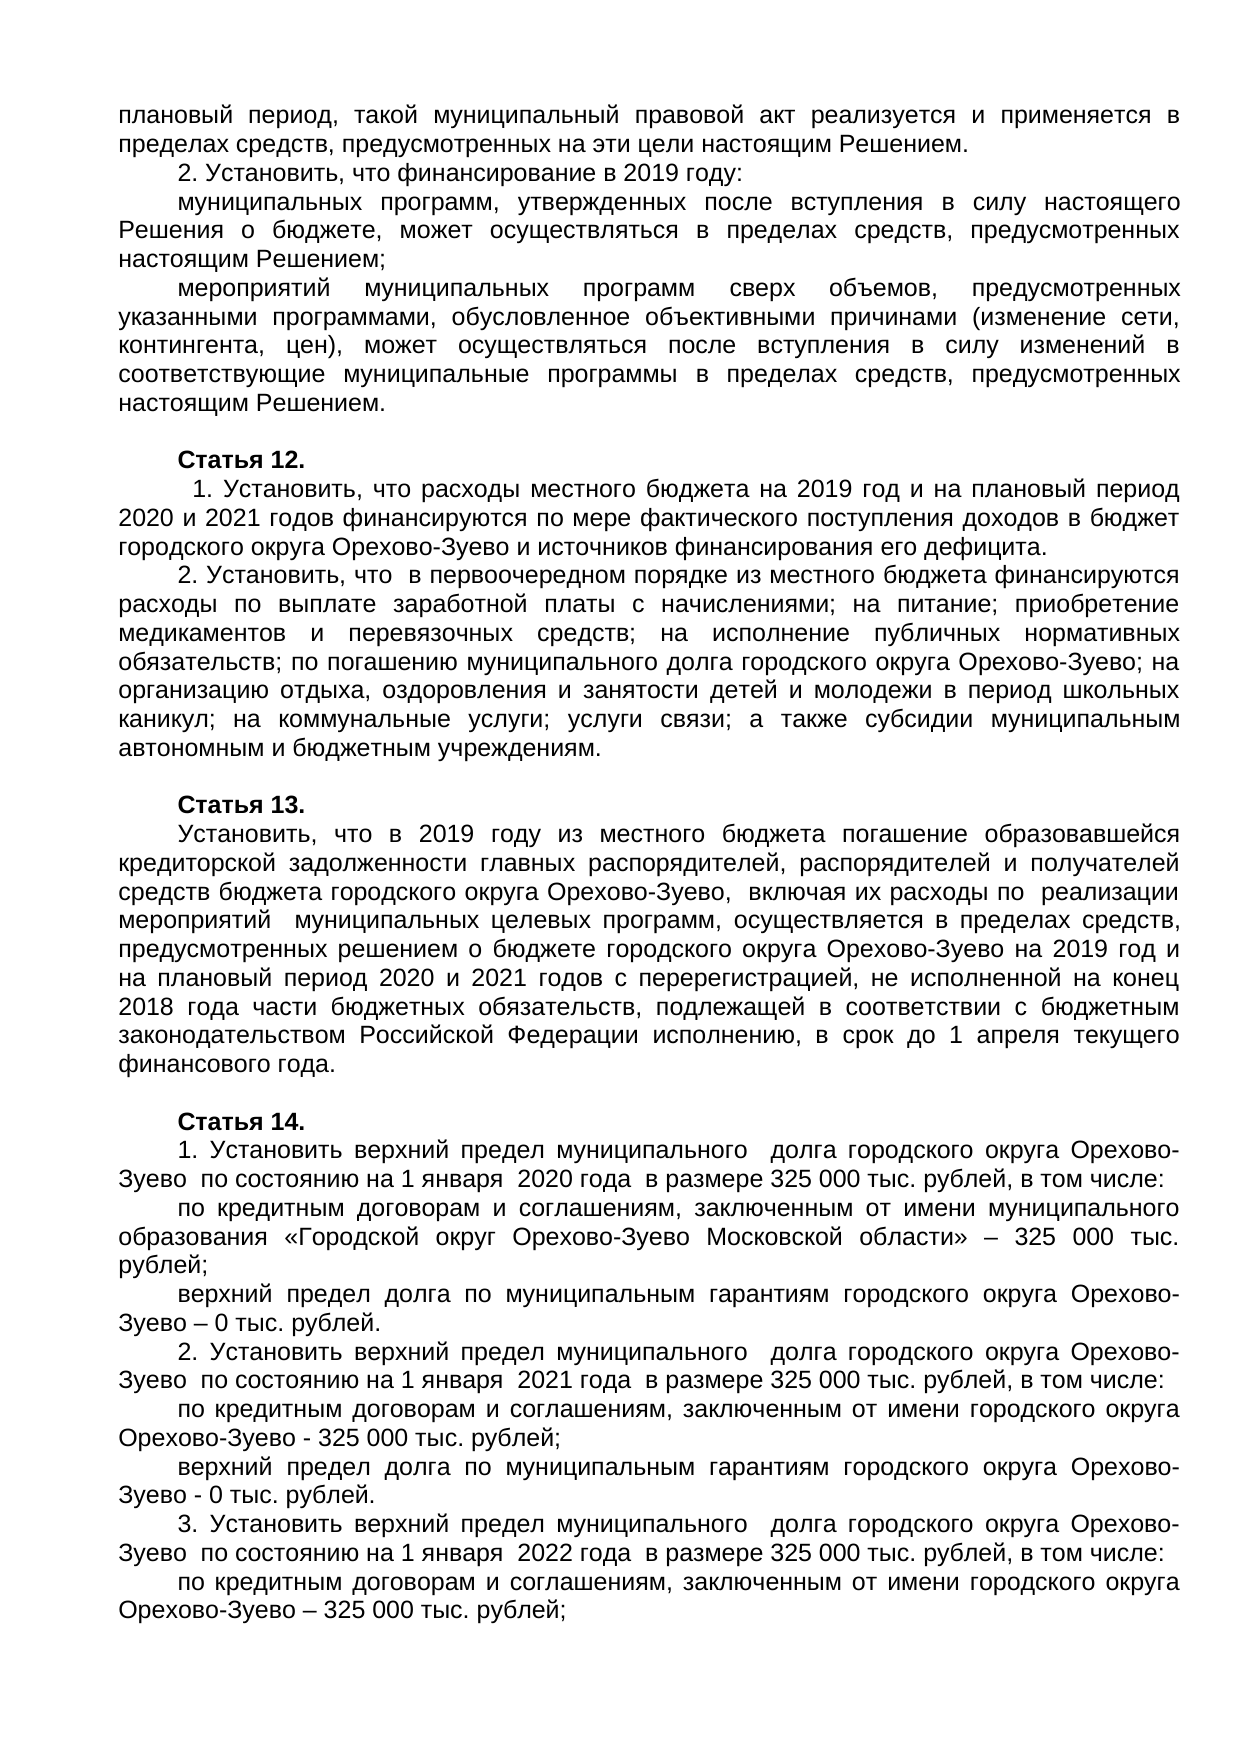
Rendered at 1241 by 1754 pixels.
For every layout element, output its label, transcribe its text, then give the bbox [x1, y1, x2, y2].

text 3. Установить верхний предел муниципального долга городского округа Орехово-Зуево по состоянию на 1 января 2022 года в размере 325 000 тыс. рублей, в том числе: [118, 1509, 1181, 1567]
text по кредитным договорам и соглашениям, заключенным от имени городского округа Орехово-Зуево - 325 000 тыс. рублей; [118, 1394, 1181, 1452]
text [118, 100, 1181, 158]
text Установить, что в 2019 году из местного бюджета погашение образовавшейся кредиторской задолженности главных распорядителей, распорядителей и получателей средств бюджета городского округа Орехово-Зуево, включая их расходы по реализации мероприятий муниципальных целевых программ, осуществляется в пределах средств, предусмотренных решением о бюджете городского округа Орехово-Зуево на 2019 год и на плановый период 2020 и 2021 годов с перерегистрацией, не исполненной на конец 2018 года части бюджетных обязательств, подлежащей в соответствии с бюджетным законодательством Российской Федерации исполнению, в срок до 1 апреля текущего финансового года. [118, 819, 1181, 1078]
text по кредитным договорам и соглашениям, заключенным от имени городского округа Орехово-Зуево – 325 000 тыс. рублей; [118, 1567, 1181, 1624]
text Статья 14. [118, 1107, 1181, 1135]
text Статья 12. [118, 445, 1181, 474]
text 2. Установить, что финансирование в 2019 году: [118, 158, 1181, 187]
text 2. Установить, что в первоочередном порядке из местного бюджета финансируются расходы по выплате заработной платы с начислениями; на питание; приобретение медикаментов и перевязочных средств; на исполнение публичных нормативных обязательств; по погашению муниципального долга городского округа Орехово-Зуево; на организацию отдыха, оздоровления и занятости детей и молодежи в период школьных каникул; на коммунальные услуги; услуги связи; а также субсидии муниципальным автономным и бюджетным учреждениям. [118, 560, 1181, 762]
text 2. Установить верхний предел муниципального долга городского округа Орехово-Зуево по состоянию на 1 января 2021 года в размере 325 000 тыс. рублей, в том числе: [118, 1337, 1181, 1394]
text муниципальных программ, утвержденных после вступления в силу настоящего Решения о бюджете, может осуществляться в пределах средств, предусмотренных настоящим Решением; [118, 187, 1181, 273]
text 1. Установить верхний предел муниципального долга городского округа Орехово-Зуево по состоянию на 1 января 2020 года в размере 325 000 тыс. рублей, в том числе: [118, 1135, 1181, 1193]
text по кредитным договорам и соглашениям, заключенным от имени муниципального образования «Городской округ Орехово-Зуево Московской области» – 325 000 тыс. рублей; [118, 1193, 1181, 1279]
text верхний предел долга по муниципальным гарантиям городского округа Орехово-Зуево - 0 тыс. рублей. [118, 1452, 1181, 1509]
text 1. Установить, что расходы местного бюджета на 2019 год и на плановый период 2020 и 2021 годов финансируются по мере фактического поступления доходов в бюджет городского округа Орехово-Зуево и источников финансирования его дефицита. [118, 474, 1181, 560]
text верхний предел долга по муниципальным гарантиям городского округа Орехово-Зуево – 0 тыс. рублей. [118, 1279, 1181, 1337]
text Статья 13. [118, 790, 1181, 819]
text мероприятий муниципальных программ сверх объемов, предусмотренных указанными программами, обусловленное объективными причинами (изменение сети, контингента, цен), может осуществляться после вступления в силу изменений в соответствующие муниципальные программы в пределах средств, предусмотренных настоящим Решением. [118, 273, 1181, 417]
